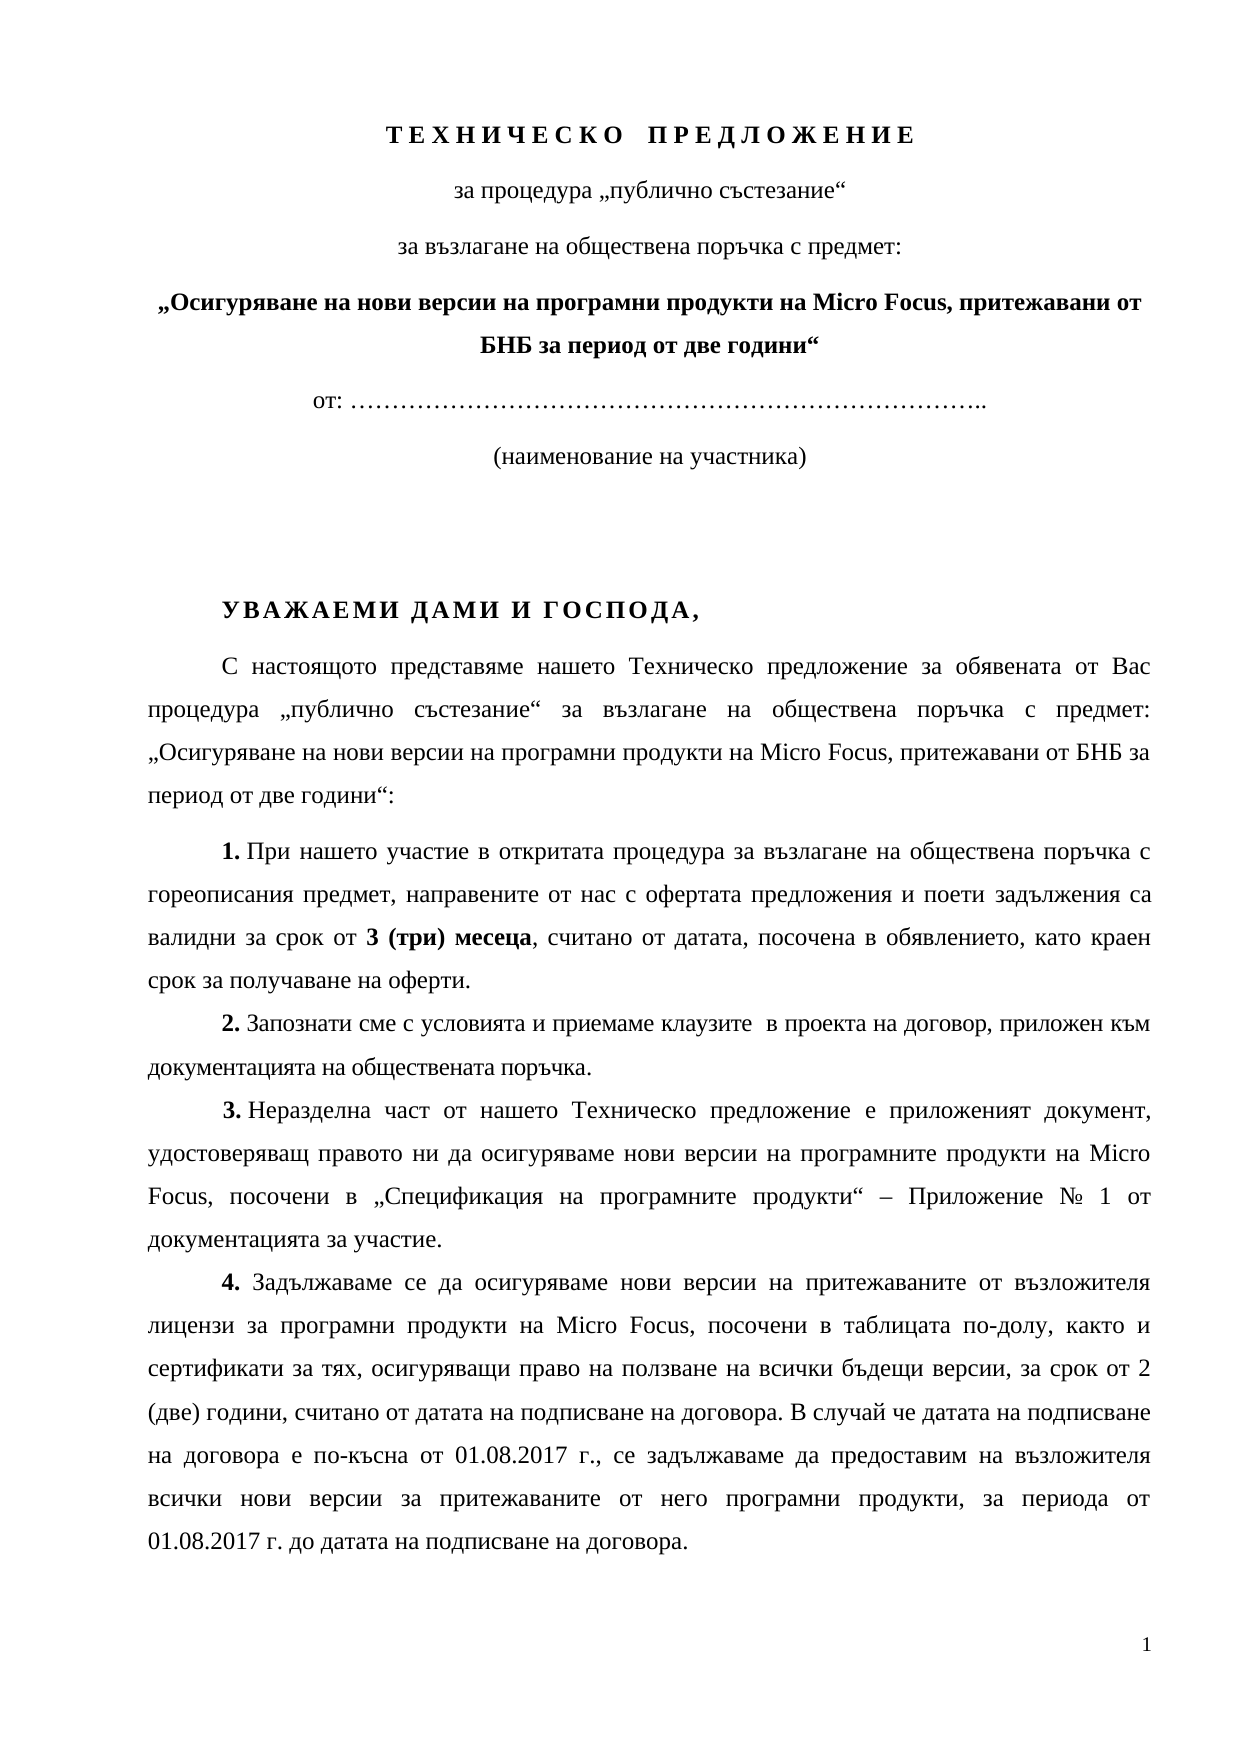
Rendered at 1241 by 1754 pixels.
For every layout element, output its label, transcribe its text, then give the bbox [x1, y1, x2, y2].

text от: ………………………………………………………………….. [148, 385, 1152, 414]
text „Осигуряване на нови версии на програмни продукти на Micro Focus, притежавани от БНБ за период от две години“ [148, 287, 1152, 358]
text Т Е Х Н И Ч Е С К О П Р Е Д Л О Ж Е Н И Е [148, 120, 1152, 148]
text 3. Неразделна част от нашето Техническо предложение е приложеният документ, удостоверяващ правото ни да осигуряваме нови версии на програмните продукти на Micro Focus, посочени в „Спецификация на програмните продукти“ – Приложение № 1 от документацията за участие. [148, 1095, 1152, 1253]
text 2. Запознати сме с условията и приемаме клаузите в проекта на договор, приложен към документацията на обществената поръчка. [148, 1008, 1152, 1080]
text С настоящото представяме нашето Техническо предложение за обявената от Вас процедура „публично състезание“ за възлагане на обществена поръчка с предмет: „Осигуряване на нови версии на програмни продукти на Micro Focus, притежавани от БНБ за период от две години“: [148, 651, 1152, 809]
text УВАЖАЕМИ ДАМИ И ГОСПОДА, [148, 595, 1152, 624]
text 4. Задължаваме се да осигуряваме нови версии на притежаваните от възложителя лицензи за програмни продукти на Micro Focus, посочени в таблицата по-долу, както и сертификати за тях, осигуряващи право на ползване на всички бъдещи версии, за срок от 2 (две) години, считано от датата на подписване на договора. В случай че датата на подписване на договора е по-късна от 01.08.2017 г., се задължаваме да предоставим на възложителя всички нови версии за притежаваните от него програмни продукти, за периода от 01.08.2017 г. до датата на подписване на договора. [148, 1267, 1152, 1555]
text за процедура „публично състезание“ [148, 175, 1152, 204]
text за възлагане на обществена поръчка с предмет: [148, 231, 1152, 260]
text 1. При нашето участие в откритата процедура за възлагане на обществена поръчка с гореописания предмет, направените от нас с офертата предложения и поети задължения са валидни за срок от 3 (три) месеца, считано от датата, посочена в обявлението, като краен срок за получаване на оферти. [148, 836, 1152, 994]
text (наименование на участника) [148, 441, 1152, 470]
